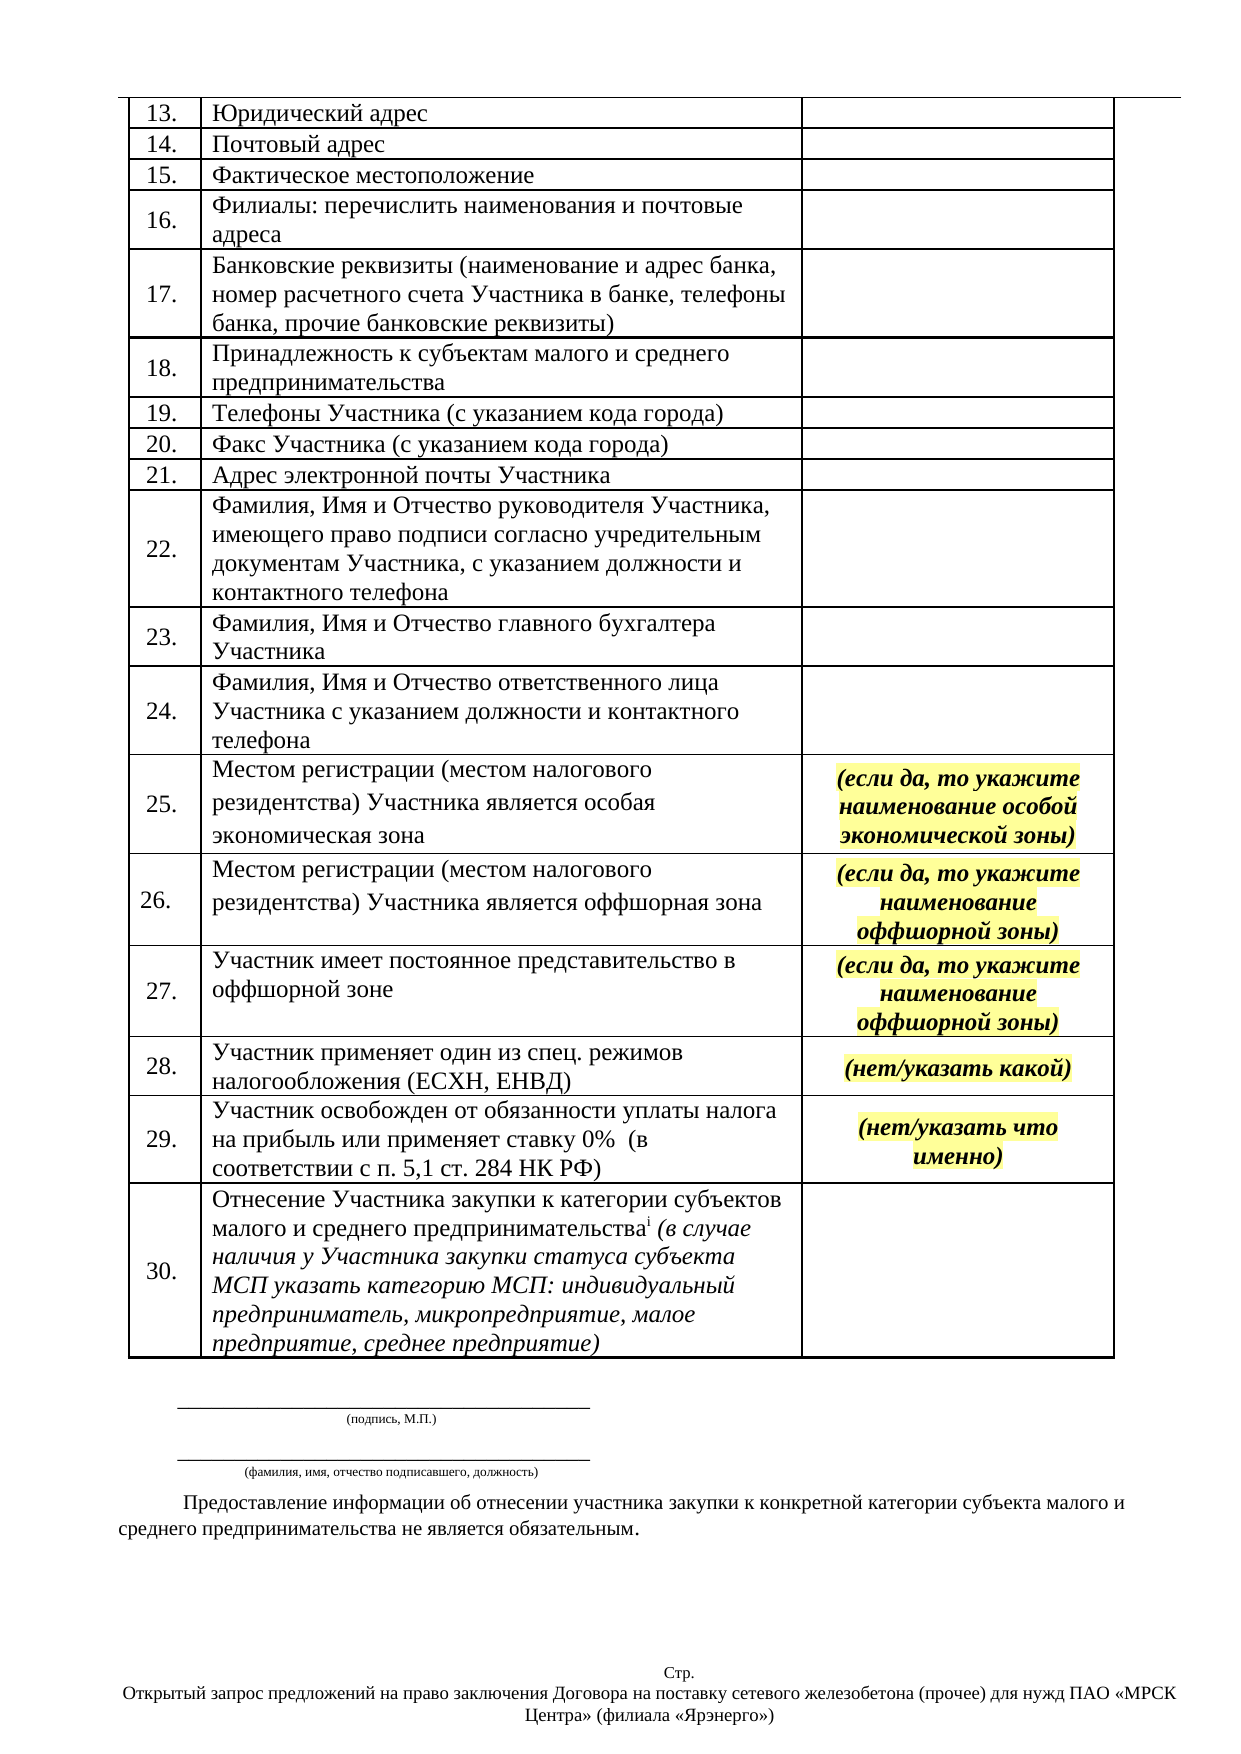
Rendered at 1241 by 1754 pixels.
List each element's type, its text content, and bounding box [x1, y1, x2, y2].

table_cell (если да, то укажите наименование оффшорной зоны) [803, 946, 1113, 1036]
table_cell [803, 339, 1113, 396]
table_cell [130, 160, 200, 188]
table_cell [130, 250, 200, 336]
table_cell [130, 667, 200, 753]
table_cell Местом регистрации (местом налогового резидентства) Участника является оффшорная зона [202, 854, 801, 944]
table_cell [130, 129, 200, 158]
table_header [130, 98, 200, 127]
table_cell [130, 608, 200, 665]
table_header Юридический адрес [202, 98, 801, 127]
table_cell [803, 608, 1113, 665]
table_cell [130, 854, 200, 944]
table_cell Банковские реквизиты (наименование и адрес банка, номер расчетного счета Участника в банке, телефоны банка, прочие банковские реквизиты) [202, 250, 801, 336]
table_cell Фамилия, Имя и Отчество главного бухгалтера Участника [202, 608, 801, 665]
table_cell (если да, то укажите наименование оффшорной зоны) [803, 854, 1113, 944]
table_cell [130, 755, 200, 853]
table_cell Факс Участника (с указанием кода города) [202, 429, 801, 458]
table_cell [130, 491, 200, 606]
table_cell [803, 160, 1113, 188]
table_cell [803, 1184, 1113, 1356]
table_cell [130, 191, 200, 248]
table_cell [803, 191, 1113, 248]
table_cell [803, 429, 1113, 458]
table_cell Участник освобожден от обязанности уплаты налога на прибыль или применяет ставку 0% (в соответствии с п. 5,1 ст. 284 НК РФ) [202, 1096, 801, 1182]
table_cell Адрес электронной почты Участника [202, 460, 801, 488]
table_cell [803, 250, 1113, 336]
table_cell Фамилия, Имя и Отчество руководителя Участника, имеющего право подписи согласно учредительным документам Участника, с указанием должности и контактного телефона [202, 491, 801, 606]
text ____________________________________ [118, 1385, 605, 1411]
table_cell Местом регистрации (местом налогового резидентства) Участника является особая экономическая зона [202, 755, 801, 853]
table_cell (нет/указать какой) [803, 1037, 1113, 1094]
table_cell Почтовый адрес [202, 129, 801, 158]
table_cell [130, 429, 200, 458]
table_cell (нет/указать что именно) [803, 1096, 1113, 1182]
table_cell [130, 339, 200, 396]
table_cell [803, 398, 1113, 427]
table_cell [130, 398, 200, 427]
table_cell Принадлежность к субъектам малого и среднего предпринимательства [202, 339, 801, 396]
table_cell Телефоны Участника (с указанием кода города) [202, 398, 801, 427]
text (фамилия, имя, отчество подписавшего, должность) [118, 1464, 605, 1490]
text (подпись, М.П.) [118, 1411, 605, 1438]
text Предоставление информации об отнесении участника закупки к конкретной категории субъекта малого и среднего предпринимательства не является обязательным. [118, 1490, 1181, 1541]
table_cell Филиалы: перечислить наименования и почтовые адреса [202, 191, 801, 248]
text ____________________________________ [118, 1438, 605, 1464]
table_cell [130, 1184, 200, 1356]
table_cell Участник имеет постоянное представительство в оффшорной зоне [202, 946, 801, 1036]
table_header [803, 98, 1113, 127]
table_cell [130, 460, 200, 488]
table_cell [803, 667, 1113, 753]
table_cell [130, 1096, 200, 1182]
table_cell [803, 491, 1113, 606]
table_cell Отнесение Участника закупки к категории субъектов малого и среднего предпринимательства (в случае наличия у Участника закупки статуса субъекта МСП указать категорию МСП: индивидуальный предприниматель, микропредприятие, малое предприятие, среднее предприятие) [202, 1184, 801, 1356]
table_cell (если да, то укажите наименование особой экономической зоны) [803, 755, 1113, 853]
table_cell [803, 129, 1113, 158]
table_cell [803, 460, 1113, 488]
table_cell Фамилия, Имя и Отчество ответственного лица Участника с указанием должности и контактного телефона [202, 667, 801, 753]
table_cell Участник применяет один из спец. режимов налогообложения (ЕСХН, ЕНВД) [202, 1037, 801, 1094]
table_cell [130, 1037, 200, 1094]
table_cell [130, 946, 200, 1036]
table_cell Фактическое местоположение [202, 160, 801, 188]
